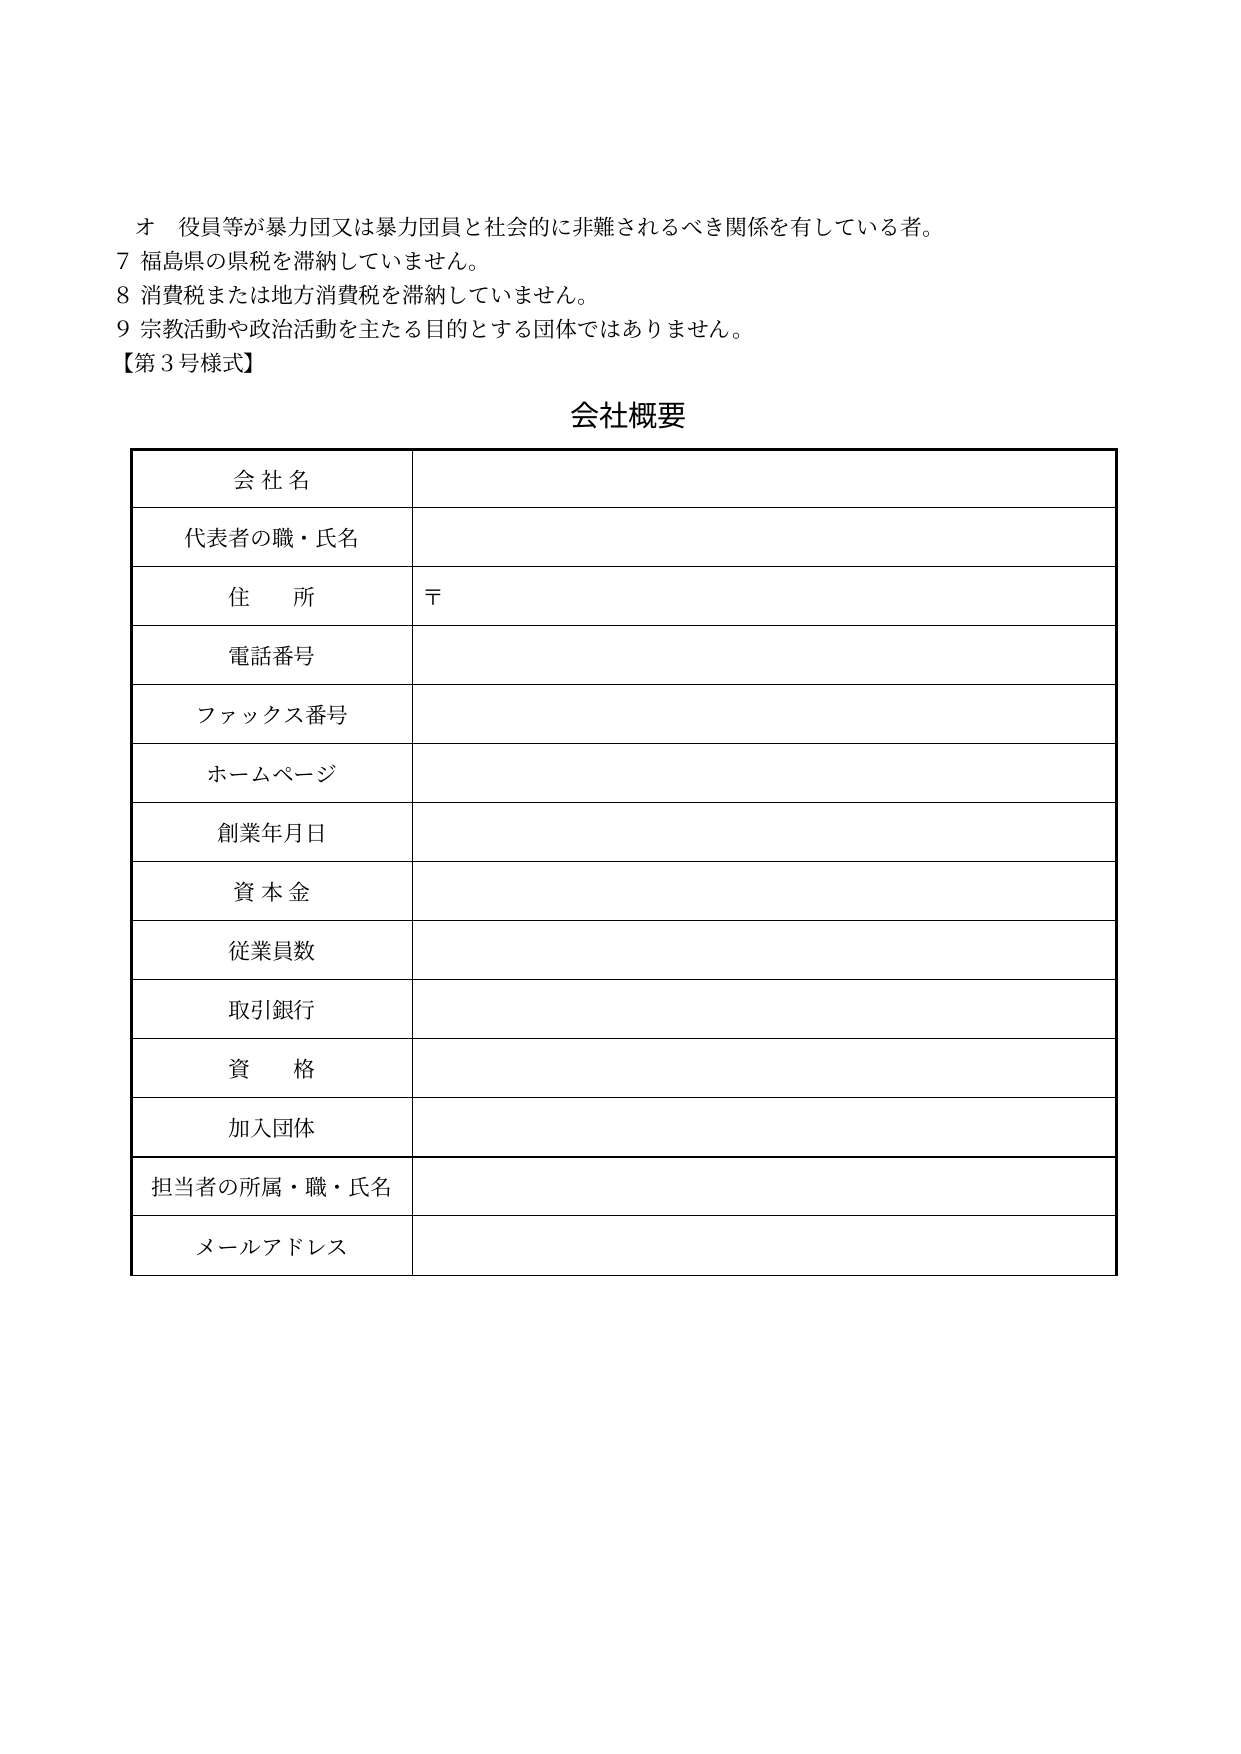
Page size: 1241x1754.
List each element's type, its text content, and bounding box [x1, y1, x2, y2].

table_cell [413, 744, 1115, 802]
table_cell 〒 [413, 567, 1115, 625]
table_cell メールアドレス [133, 1216, 412, 1274]
table_cell 創業年月日 [133, 803, 412, 861]
text ８ 消費税または地方消費税を滞納していません。 [112, 277, 1144, 311]
table_cell [413, 862, 1115, 920]
table_cell 担当者の所属・職・氏名 [133, 1158, 412, 1215]
table_cell [413, 803, 1115, 861]
table_cell [413, 626, 1115, 684]
text オ 役員等が暴力団又は暴力団員と社会的に非難されるべき関係を有している者。 [134, 208, 1144, 243]
table_cell 取引銀行 [133, 980, 412, 1038]
table_cell ファックス番号 [133, 685, 412, 743]
table_cell 従業員数 [133, 921, 412, 979]
text ９ 宗教活動や政治活動を主たる目的とする団体ではありません。 [112, 311, 1144, 345]
table_cell 代表者の職・氏名 [133, 508, 412, 566]
table_cell 資 本 金 [133, 862, 412, 920]
text 【第３号様式】 [112, 345, 1144, 379]
table_cell [413, 1039, 1115, 1097]
table_cell [413, 1158, 1115, 1215]
table_cell [413, 921, 1115, 979]
text ７ 福島県の県税を滞納していません。 [112, 243, 1144, 277]
table_header [413, 451, 1115, 507]
table_cell [413, 685, 1115, 743]
table_cell 電話番号 [133, 626, 412, 684]
table_cell [413, 508, 1115, 566]
table_header 会 社 名 [133, 451, 412, 507]
text 会社概要 [112, 379, 1144, 448]
table_cell [413, 1098, 1115, 1156]
table_cell 住 所 [133, 567, 412, 625]
table_cell ホームページ [133, 744, 412, 802]
table_cell [413, 1216, 1115, 1274]
table_cell [413, 980, 1115, 1038]
table_cell 資 格 [133, 1039, 412, 1097]
table_cell 加入団体 [133, 1098, 412, 1156]
